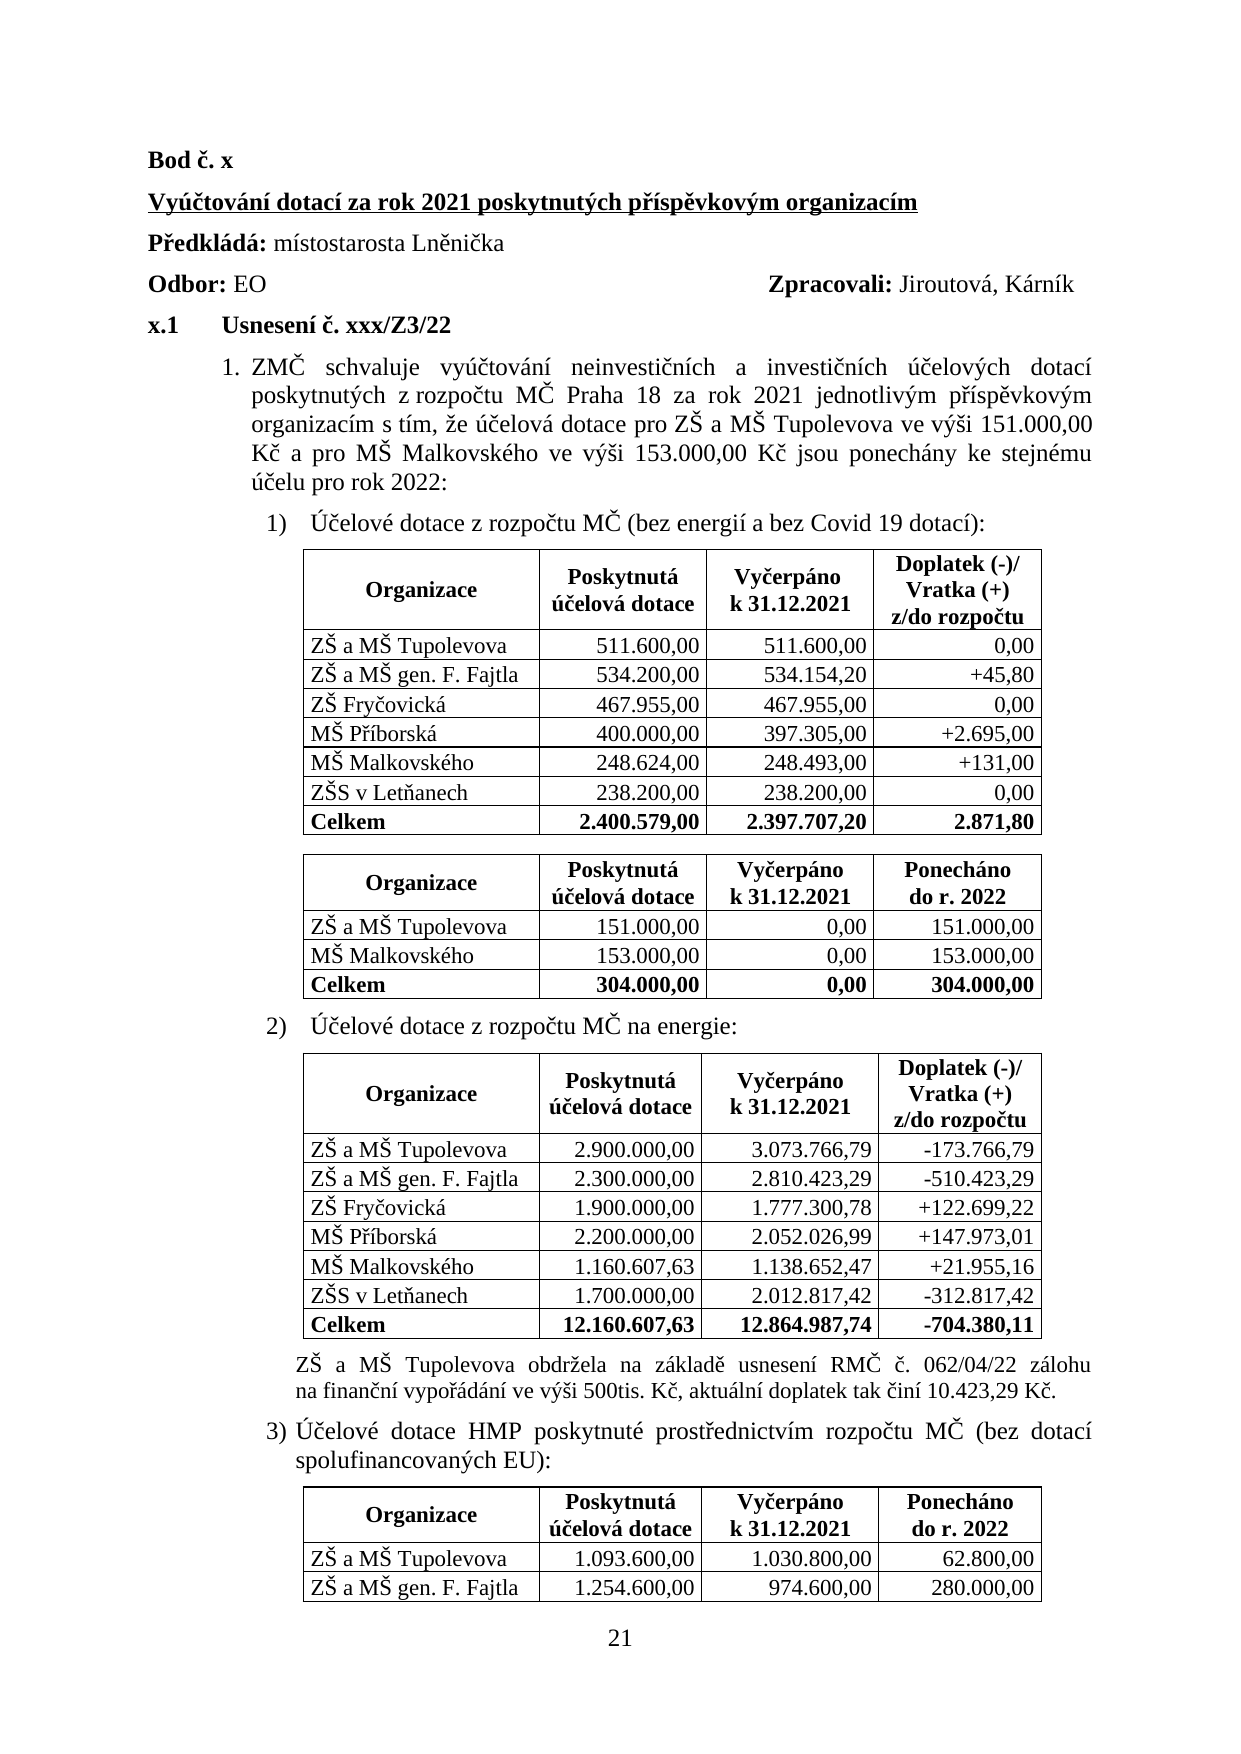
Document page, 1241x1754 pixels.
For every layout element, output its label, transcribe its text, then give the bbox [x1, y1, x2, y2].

table_cell -173.766,79 [879, 1134, 1041, 1162]
table_cell Celkem [304, 1309, 539, 1338]
table_header Doplatek (-)/ Vratka (+) z/do rozpočtu [879, 1054, 1041, 1133]
table_cell 2.871,80 [874, 806, 1041, 834]
table_cell 1.900.000,00 [540, 1192, 701, 1221]
list ZMČ schvaluje vyúčtování neinvestičních a investičních účelových dotací poskytnutých z rozpočtu MČ Praha 18 za rok 2021 jednotlivým příspěvkovým organizacím s tím, že účelová dotace pro ZŠ a MŠ Tupolevova ve výši 151.000,00 Kč a pro MŠ Malkovského ve výši 153.000,00 Kč jsou ponechány ke stejnému účelu pro rok 2022: [221, 352, 1093, 495]
table_cell 1.030.800,00 [702, 1543, 878, 1571]
table_cell 3.073.766,79 [702, 1134, 878, 1162]
table_header Vyčerpáno k 31.12.2021 [702, 1488, 878, 1542]
table_cell ZŠ a MŠ Tupolevova [304, 1134, 539, 1162]
table_cell 467.955,00 [540, 689, 706, 717]
table_cell ZŠ Fryčovická [304, 1192, 539, 1221]
table_cell 153.000,00 [874, 940, 1041, 968]
list Účelové dotace z rozpočtu MČ na energie: [266, 1011, 1093, 1040]
table_cell 62.800,00 [879, 1543, 1041, 1571]
table_cell 1.700.000,00 [540, 1280, 701, 1308]
table_cell ZŠS v Letňanech [304, 1280, 539, 1308]
table_header Vyčerpáno k 31.12.2021 [707, 550, 873, 629]
table_cell +147.973,01 [879, 1222, 1041, 1250]
table_cell 2.400.579,00 [540, 806, 706, 834]
table_cell -312.817,42 [879, 1280, 1041, 1308]
table_cell 2.900.000,00 [540, 1134, 701, 1162]
table_cell 2.810.423,29 [702, 1163, 878, 1191]
table_cell 0,00 [707, 940, 873, 968]
table_header Poskytnutá účelová dotace [540, 1054, 701, 1133]
table_cell ZŠ Fryčovická [304, 689, 539, 717]
table_cell 1.777.300,78 [702, 1192, 878, 1221]
table_cell +21.955,16 [879, 1251, 1041, 1279]
table_cell 0,00 [707, 911, 873, 939]
table_cell 1.254.600,00 [540, 1572, 701, 1601]
table_cell Celkem [304, 970, 539, 998]
table_cell ZŠ a MŠ gen. F. Fajtla [304, 1572, 539, 1601]
table_cell ZŠ a MŠ gen. F. Fajtla [304, 1163, 539, 1191]
table_cell 400.000,00 [540, 718, 706, 746]
table_cell 974.600,00 [702, 1572, 878, 1601]
table_header Ponecháno do r. 2022 [874, 855, 1041, 910]
table_cell 1.093.600,00 [540, 1543, 701, 1571]
table_cell 397.305,00 [707, 718, 873, 746]
list Účelové dotace HMP poskytnuté prostřednictvím rozpočtu MČ (bez dotací spolufinancovaných EU): [266, 1416, 1093, 1474]
table_header Ponecháno do r. 2022 [879, 1488, 1041, 1542]
table_cell 0,00 [874, 689, 1041, 717]
table_cell MŠ Malkovského [304, 1251, 539, 1279]
table_cell -704.380,11 [879, 1309, 1041, 1338]
table_cell ZŠ a MŠ Tupolevova [304, 911, 539, 939]
table_cell 1.160.607,63 [540, 1251, 701, 1279]
table_cell 0,00 [874, 630, 1041, 658]
text Předkládá: místostarosta Lněnička [148, 228, 1093, 257]
table_cell +2.695,00 [874, 718, 1041, 746]
table_cell 153.000,00 [540, 940, 706, 968]
table_cell 304.000,00 [874, 970, 1041, 998]
table_cell MŠ Příborská [304, 1222, 539, 1250]
table_cell 151.000,00 [540, 911, 706, 939]
table_cell 534.200,00 [540, 660, 706, 688]
table_header Poskytnutá účelová dotace [540, 550, 706, 629]
table_header Poskytnutá účelová dotace [540, 1488, 701, 1542]
table_cell 12.864.987,74 [702, 1309, 878, 1338]
table_header Organizace [304, 550, 539, 629]
table_cell 151.000,00 [874, 911, 1041, 939]
table_cell 248.624,00 [540, 748, 706, 776]
text x.1 Usnesení č. xxx/Z3/22 [148, 310, 1093, 339]
table_header Organizace [304, 855, 539, 910]
table_cell MŠ Příborská [304, 718, 539, 746]
subtitle Vyúčtování dotací za rok 2021 poskytnutých příspěvkovým organizacím [148, 187, 1093, 215]
table_header Vyčerpáno k 31.12.2021 [702, 1054, 878, 1133]
table_cell 2.200.000,00 [540, 1222, 701, 1250]
table_cell 248.493,00 [707, 748, 873, 776]
table_header Organizace [304, 1054, 539, 1133]
table_cell +122.699,22 [879, 1192, 1041, 1221]
table_cell MŠ Malkovského [304, 940, 539, 968]
table_header Vyčerpáno k 31.12.2021 [707, 855, 873, 910]
table_header Doplatek (-)/ Vratka (+) z/do rozpočtu [874, 550, 1041, 629]
table_cell 12.160.607,63 [540, 1309, 701, 1338]
table_cell 2.052.026,99 [702, 1222, 878, 1250]
table_cell 0,00 [874, 777, 1041, 805]
table_cell 1.138.652,47 [702, 1251, 878, 1279]
list Účelové dotace z rozpočtu MČ (bez energií a bez Covid 19 dotací): [266, 508, 1093, 537]
table_cell MŠ Malkovského [304, 748, 539, 776]
table_cell ZŠS v Letňanech [304, 777, 539, 805]
text ZŠ a MŠ Tupolevova obdržela na základě usnesení RMČ č. 062/04/22 zálohu na finanční vypořádání ve výši 500tis. Kč, aktuální doplatek tak činí 10.423,29 Kč. [295, 1351, 1093, 1404]
table_cell +131,00 [874, 748, 1041, 776]
table_cell 2.012.817,42 [702, 1280, 878, 1308]
table_cell 238.200,00 [707, 777, 873, 805]
table_cell +45,80 [874, 660, 1041, 688]
table_cell 280.000,00 [879, 1572, 1041, 1601]
text Odbor: EO Zpracovali: Jiroutová, Kárník [148, 269, 1093, 298]
subtitle Bod č. x [148, 145, 1093, 174]
table_cell 0,00 [707, 970, 873, 998]
table_cell 467.955,00 [707, 689, 873, 717]
table_cell 238.200,00 [540, 777, 706, 805]
table_header Organizace [304, 1488, 539, 1542]
table_cell 534.154,20 [707, 660, 873, 688]
table_cell -510.423,29 [879, 1163, 1041, 1191]
table_cell 2.397.707,20 [707, 806, 873, 834]
table_cell 2.300.000,00 [540, 1163, 701, 1191]
table_cell 304.000,00 [540, 970, 706, 998]
table_cell ZŠ a MŠ Tupolevova [304, 1543, 539, 1571]
table_cell 511.600,00 [707, 630, 873, 658]
table_cell Celkem [304, 806, 539, 834]
table_header Poskytnutá účelová dotace [540, 855, 706, 910]
table_cell 511.600,00 [540, 630, 706, 658]
table_cell ZŠ a MŠ Tupolevova [304, 630, 539, 658]
table_cell ZŠ a MŠ gen. F. Fajtla [304, 660, 539, 688]
